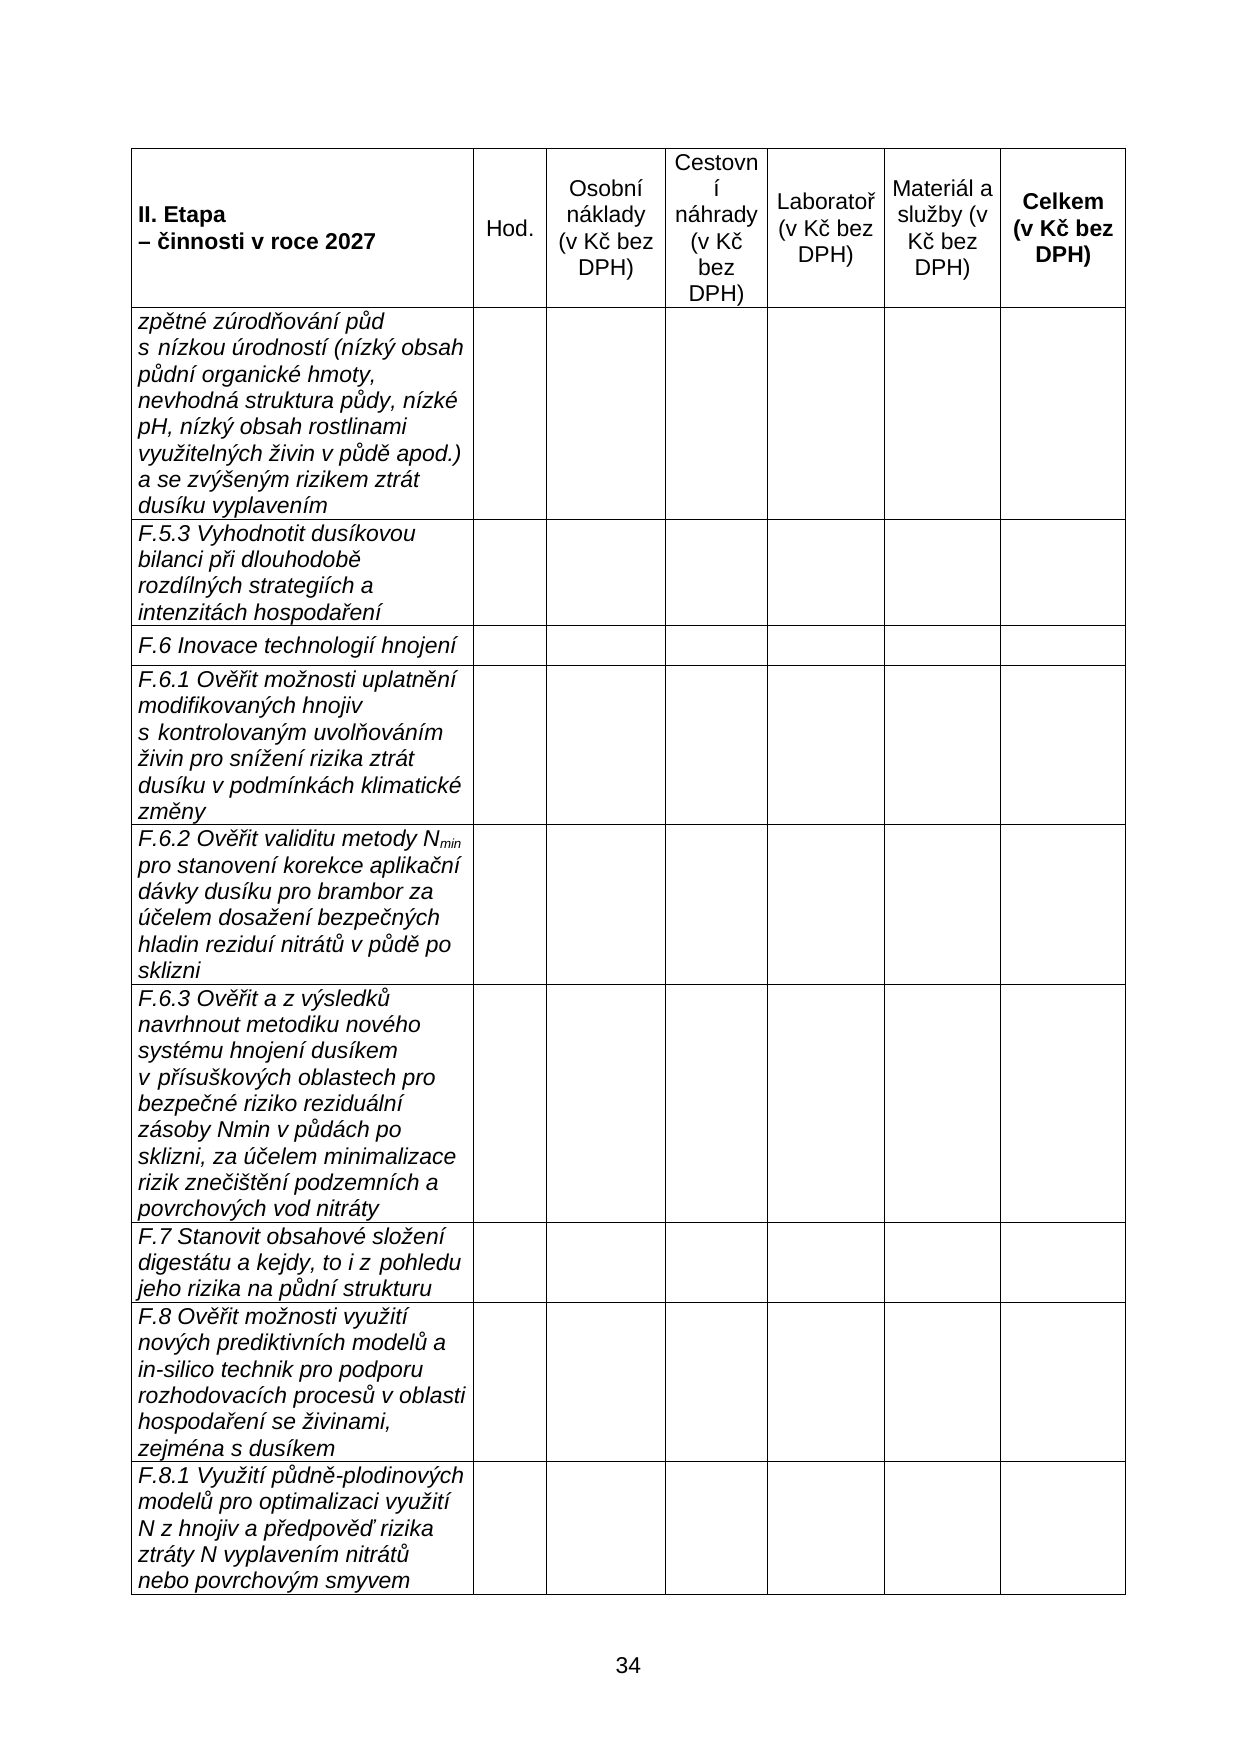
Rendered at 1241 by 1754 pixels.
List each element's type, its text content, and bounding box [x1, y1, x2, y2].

table_cell F.6.2 Ověřit validitu metody Nmin pro stanovení korekce aplikační dávky dusíku pro brambor za účelem dosažení bezpečných hladin reziduí nitrátů v půdě po sklizni [132, 825, 473, 983]
table_cell [1001, 666, 1125, 824]
table_cell [885, 666, 1000, 824]
table_cell [474, 1223, 546, 1302]
table_cell [666, 666, 767, 824]
table_cell [768, 308, 884, 519]
table_cell [885, 1303, 1000, 1461]
table_cell [768, 520, 884, 625]
table_cell [474, 985, 546, 1222]
table_cell [885, 985, 1000, 1222]
table_cell [768, 666, 884, 824]
table_cell [885, 626, 1000, 665]
table_cell [1001, 308, 1125, 519]
table_cell F.7 Stanovit obsahové složení digestátu a kejdy, to i z pohledu jeho rizika na půdní strukturu [132, 1223, 473, 1302]
table_cell F.5.3 Vyhodnotit dusíkovou bilanci při dlouhodobě rozdílných strategiích a intenzitách hospodaření [132, 520, 473, 625]
table_cell [547, 666, 665, 824]
table_cell [547, 1462, 665, 1594]
table_cell [885, 1223, 1000, 1302]
table_header Materiál a služby (v Kč bez DPH) [885, 149, 1000, 307]
table_header Cestovní náhrady (v Kč bez DPH) [666, 149, 767, 307]
table_cell [547, 1223, 665, 1302]
table_cell [1001, 1462, 1125, 1594]
table_cell [885, 825, 1000, 983]
table_cell [885, 308, 1000, 519]
table_cell F.6 Inovace technologií hnojení [132, 626, 473, 665]
table_cell [474, 308, 546, 519]
table_cell [666, 985, 767, 1222]
table_cell [666, 626, 767, 665]
table_cell F.8 Ověřit možnosti využití nových prediktivních modelů a in-silico technik pro podporu rozhodovacích procesů v oblasti hospodaření se živinami, zejména s dusíkem [132, 1303, 473, 1461]
table_cell [547, 825, 665, 983]
table_header Celkem (v Kč bez DPH) [1001, 149, 1125, 307]
table_header Laboratoř (v Kč bez DPH) [768, 149, 884, 307]
table_cell [547, 985, 665, 1222]
table_cell [666, 825, 767, 983]
table_cell [547, 308, 665, 519]
table_header Hod. [474, 149, 546, 307]
table_cell [768, 985, 884, 1222]
table_cell [768, 1223, 884, 1302]
table_cell [885, 1462, 1000, 1594]
table_cell [768, 825, 884, 983]
table_header II. Etapa – činnosti v roce 2027 [132, 149, 473, 307]
table_cell [1001, 626, 1125, 665]
table_cell [1001, 1303, 1125, 1461]
table_cell [666, 308, 767, 519]
table_cell [885, 520, 1000, 625]
table_cell [666, 1462, 767, 1594]
table_cell F.6.3 Ověřit a z výsledků navrhnout metodiku nového systému hnojení dusíkem v přísuškových oblastech pro bezpečné riziko reziduální zásoby Nmin v půdách po sklizni, za účelem minimalizace rizik znečištění podzemních a povrchových vod nitráty [132, 985, 473, 1222]
table_cell [474, 626, 546, 665]
table_cell [666, 1223, 767, 1302]
table_cell [666, 1303, 767, 1461]
table_cell [1001, 520, 1125, 625]
table_cell [474, 666, 546, 824]
table_cell [547, 626, 665, 665]
table_cell [474, 1303, 546, 1461]
table_cell [768, 626, 884, 665]
table_cell [474, 825, 546, 983]
table_cell [768, 1462, 884, 1594]
table_cell [474, 520, 546, 625]
table_cell [1001, 1223, 1125, 1302]
table_cell [768, 1303, 884, 1461]
table_cell F.8.1 Využití půdně-plodinových modelů pro optimalizaci využití N z hnojiv a předpověď rizika ztráty N vyplavením nitrátů nebo povrchovým smyvem [132, 1462, 473, 1594]
table_header Osobní náklady (v Kč bez DPH) [547, 149, 665, 307]
table_cell [1001, 825, 1125, 983]
table_cell [474, 1462, 546, 1594]
table_cell [1001, 985, 1125, 1222]
table_cell [666, 520, 767, 625]
table_cell [547, 520, 665, 625]
table_cell F.6.1 Ověřit možnosti uplatnění modifikovaných hnojiv s kontrolovaným uvolňováním živin pro snížení rizika ztrát dusíku v podmínkách klimatické změny [132, 666, 473, 824]
table_cell [547, 1303, 665, 1461]
